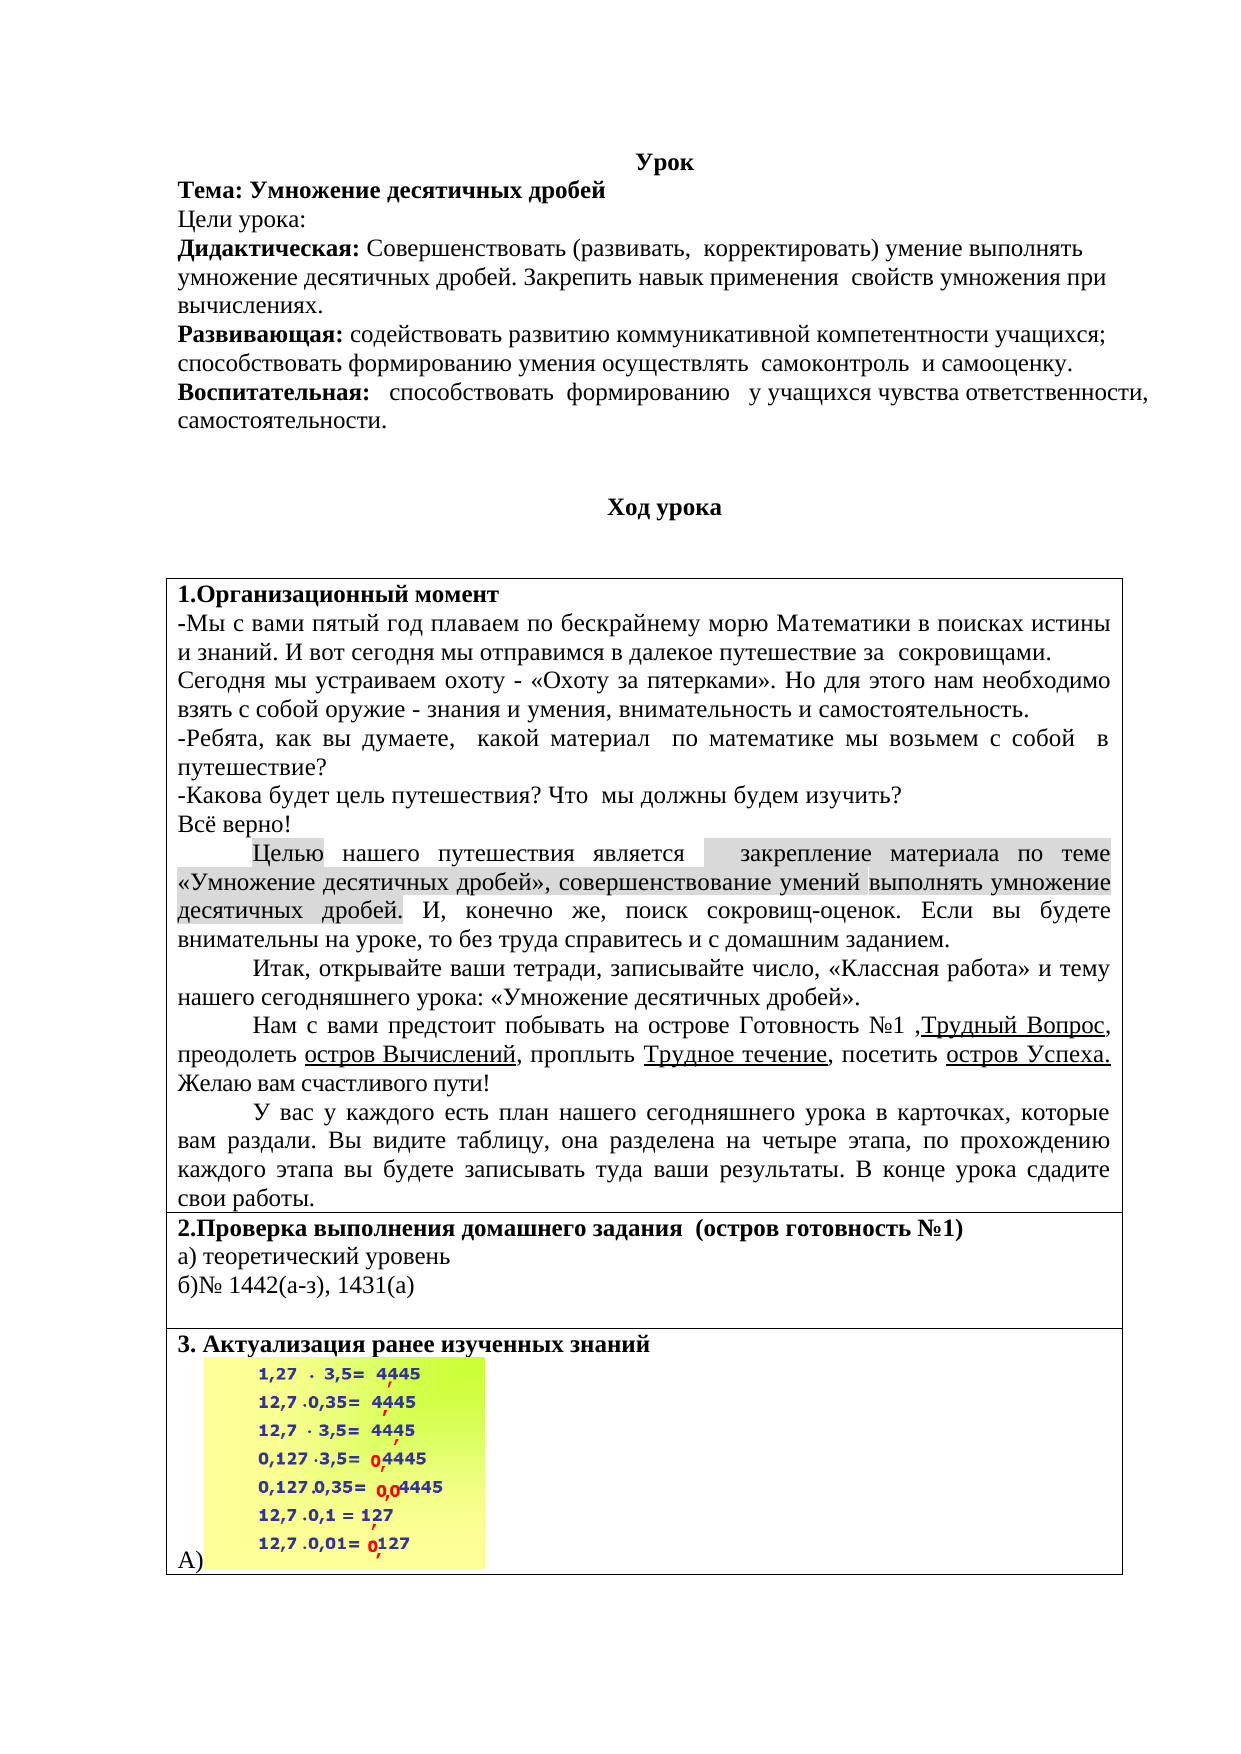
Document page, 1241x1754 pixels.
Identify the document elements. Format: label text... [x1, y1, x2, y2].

text Урок [177, 147, 1152, 176]
text Развивающая: содействовать развитию коммуникативной компетентности учащихся; способствовать формированию умения осуществлять самоконтроль и самооценку. [177, 319, 1152, 377]
table_cell 2.Проверка выполнения домашнего задания (остров готовность №1) а) теоретический уровень б)№ 1442(а-з), 1431(а) [167, 1213, 1122, 1328]
text Воспитательная: способствовать формированию у учащихся чувства ответственности, самостоятельности. [177, 377, 1152, 434]
text Ход урока [177, 492, 1152, 521]
text Цели урока: [177, 204, 1152, 233]
table_header 1.Организационный момент -Мы с вами пятый год плаваем по бескрайнему морю Математики в поисках истины и знаний. И вот сегодня мы отправимся в далекое путешествие за сокровищами. Сегодня мы устраиваем охоту - «Охоту за пятерками». Но для этого нам необходимо взять с собой оружие - знания и умения, внимательность и самостоятельность. -Ребята, как вы думаете, какой материал по математике мы возьмем с собой в путешествие? -Какова будет цель путешествия? Что мы должны будем изучить? Всё верно! Целью нашего путешествия является закрепление материала по теме «Умножение десятичных дробей», совершенствование умений выполнять умножение десятичных дробей. И, конечно же, поиск сокровищ-оценок. Если вы будете внимательны на уроке, то без труда справитесь и с домашним заданием. Итак, открывайте ваши тетради, записывайте число, «Классная работа» и тему нашего сегодняшнего урока: «Умножение десятичных дробей». Нам с вами предстоит побывать на острове Готовность №1 ,Трудный Вопрос, преодолеть остров Вычислений, проплыть Трудное течение, посетить остров Успеха. Желаю вам счастливого пути! У вас у каждого есть план нашего сегодняшнего урока в карточках, которые вам раздали. Вы видите таблицу, она разделена на четыре этапа, по прохождению каждого этапа вы будете записывать туда ваши результаты. В конце урока сдадите свои работы. [167, 579, 1122, 1212]
table_cell 3. Актуализация ранее изученных знаний А) [167, 1329, 1122, 1574]
text Тема: Умножение десятичных дробей [177, 176, 1152, 204]
picture [203, 1357, 485, 1569]
text Дидактическая: Совершенствовать (развивать, корректировать) умение выполнять умножение десятичных дробей. Закрепить навык применения свойств умножения при вычислениях. [177, 233, 1152, 319]
